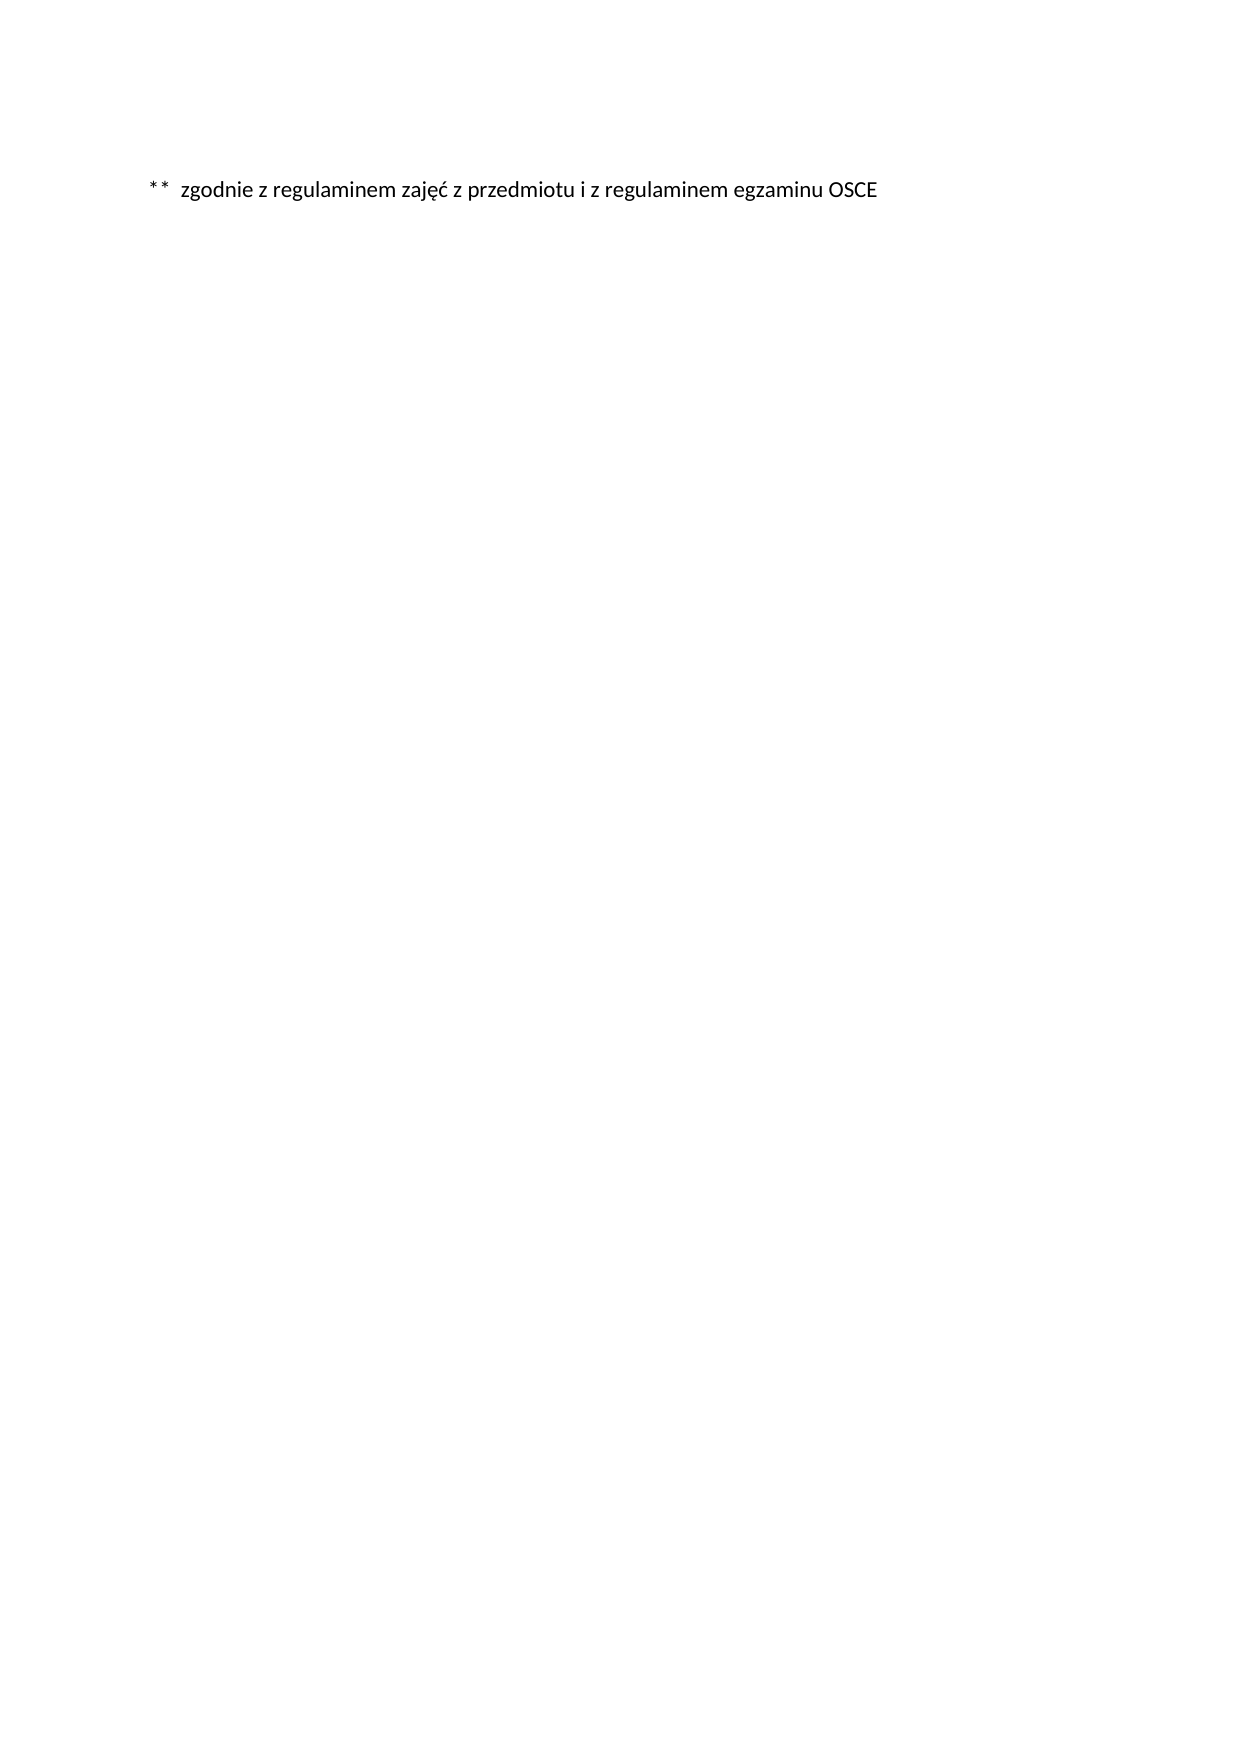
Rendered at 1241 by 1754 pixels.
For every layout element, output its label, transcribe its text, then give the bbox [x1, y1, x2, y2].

text ** zgodnie z regulaminem zajęć z przedmiotu i z regulaminem egzaminu OSCE [148, 176, 1093, 204]
